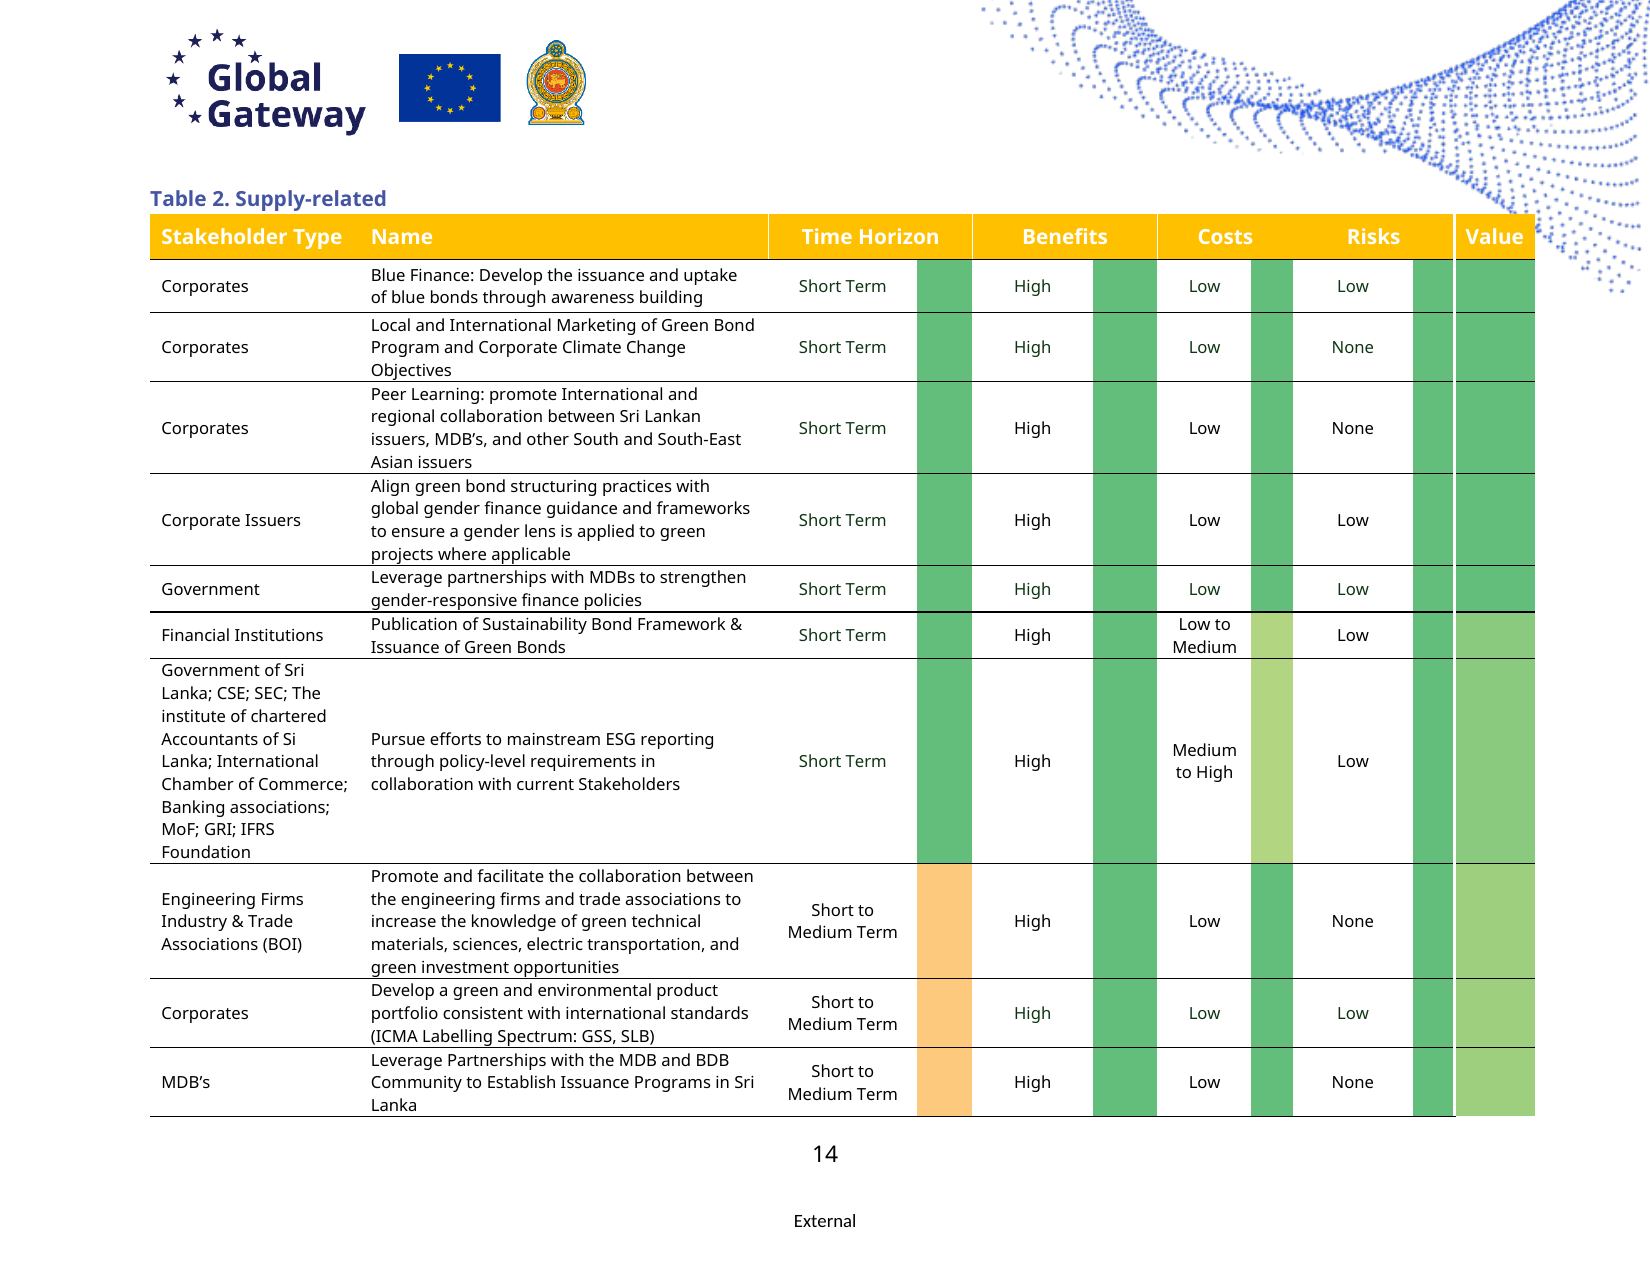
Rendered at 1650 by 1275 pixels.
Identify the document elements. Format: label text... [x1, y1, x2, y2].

table_cell [1251, 659, 1293, 863]
table_cell Short Term [769, 613, 917, 658]
table_cell [1456, 979, 1535, 1047]
table_cell [1251, 613, 1293, 658]
table_cell [917, 566, 972, 611]
table_cell Short Term [769, 313, 917, 381]
table_cell Low [1293, 566, 1413, 611]
table_cell [1093, 864, 1157, 978]
picture [526, 0, 1650, 505]
table_cell None [1293, 864, 1413, 978]
text Table 2. Supply-related [150, 184, 1500, 212]
table_cell High [973, 474, 1092, 565]
table_cell Corporates [150, 979, 359, 1047]
table_cell Corporates [150, 382, 359, 473]
table_cell [1413, 566, 1453, 611]
table_cell Corporates [150, 260, 359, 312]
table_cell [1413, 613, 1453, 658]
table_cell [1093, 474, 1157, 565]
picture [399, 54, 501, 122]
table_cell Low [1293, 613, 1413, 658]
table_cell [1251, 382, 1293, 473]
table_cell [1456, 382, 1535, 473]
table_cell Corporate Issuers [150, 474, 359, 565]
table_cell [1251, 979, 1293, 1047]
table_cell [1456, 1048, 1535, 1116]
table_cell [917, 659, 972, 863]
table_cell [1413, 659, 1453, 863]
table_cell Low [1293, 474, 1413, 565]
table_header Name [359, 214, 768, 259]
table_cell Align green bond structuring practices with global gender finance guidance and frameworks to ensure a gender lens is applied to green projects where applicable [359, 474, 768, 565]
table_cell Government of Sri Lanka; CSE; SEC; The institute of chartered Accountants of Si Lanka; International Chamber of Commerce; Banking associations; MoF; GRI; IFRS Foundation [150, 659, 359, 863]
table_cell [1093, 382, 1157, 473]
table_cell [1093, 1048, 1157, 1116]
table_cell [1093, 260, 1157, 312]
table_cell High [973, 659, 1092, 863]
table_cell [1251, 864, 1293, 978]
table_cell High [973, 1048, 1092, 1116]
table_cell MDB’s [150, 1048, 359, 1116]
table_cell High [973, 313, 1092, 381]
table_header Time Horizon [769, 214, 972, 259]
table_cell [1251, 474, 1293, 565]
table_cell [1456, 566, 1535, 611]
table_cell [1413, 864, 1453, 978]
table_cell Corporates [150, 313, 359, 381]
table_cell Financial Institutions [150, 613, 359, 658]
table_cell [1413, 382, 1453, 473]
table_header Benefits [973, 214, 1157, 259]
table_cell [1456, 474, 1535, 565]
table_cell Low [1293, 659, 1413, 863]
table_cell High [973, 613, 1092, 658]
table_cell Promote and facilitate the collaboration between the engineering firms and trade associations to increase the knowledge of green technical materials, sciences, electric transportation, and green investment opportunities [359, 864, 768, 978]
table_cell [1251, 260, 1293, 312]
table_cell Low [1293, 979, 1413, 1047]
table_cell Leverage Partnerships with the MDB and BDB Community to Establish Issuance Programs in Sri Lanka [359, 1048, 768, 1116]
table_cell [1093, 979, 1157, 1047]
table_cell None [1293, 382, 1413, 473]
table_cell [917, 1048, 972, 1116]
table_cell [1456, 313, 1535, 381]
table_header Value [1456, 214, 1535, 259]
table_cell [1413, 260, 1453, 312]
table_cell Low [1158, 474, 1251, 565]
table_cell Low [1158, 864, 1251, 978]
table_cell Short Term [769, 659, 917, 863]
table_cell [1413, 1048, 1453, 1116]
table_cell [917, 613, 972, 658]
table_cell [1251, 1048, 1293, 1116]
table_cell [1413, 474, 1453, 565]
table_cell [1093, 659, 1157, 863]
table_cell [1251, 313, 1293, 381]
table_cell [917, 382, 972, 473]
table_cell [917, 864, 972, 978]
table_cell Low to Medium [1158, 613, 1251, 658]
table_cell Short Term [769, 382, 917, 473]
table_cell [1456, 864, 1535, 978]
table_cell Low [1158, 260, 1251, 312]
table_cell Short to Medium Term [769, 1048, 917, 1116]
table_cell Short Term [769, 566, 917, 611]
table_cell Develop a green and environmental product portfolio consistent with international standards (ICMA Labelling Spectrum: GSS, SLB) [359, 979, 768, 1047]
table_cell [1093, 566, 1157, 611]
table_header Risks [1293, 214, 1453, 259]
table_cell Short to Medium Term [769, 979, 917, 1047]
table_cell [917, 979, 972, 1047]
table_cell Local and International Marketing of Green Bond Program and Corporate Climate Change Objectives [359, 313, 768, 381]
table_cell [917, 474, 972, 565]
table_cell [1093, 313, 1157, 381]
table_cell High [973, 566, 1092, 611]
table_cell Short to Medium Term [769, 864, 917, 978]
table_cell Engineering Firms Industry & Trade Associations (BOI) [150, 864, 359, 978]
table_cell Medium to High [1158, 659, 1251, 863]
table_cell [1251, 566, 1293, 611]
picture [150, 10, 383, 150]
table_cell High [973, 260, 1092, 312]
table_cell Low [1158, 566, 1251, 611]
table_cell [1093, 613, 1157, 658]
table_cell Low [1158, 1048, 1251, 1116]
table_cell High [973, 979, 1092, 1047]
table_cell None [1293, 313, 1413, 381]
table_cell Government [150, 566, 359, 611]
table_cell [917, 260, 972, 312]
table_cell High [973, 864, 1092, 978]
table_cell [917, 313, 972, 381]
table_cell Leverage partnerships with MDBs to strengthen gender-responsive finance policies [359, 566, 768, 611]
table_cell High [973, 382, 1092, 473]
table_cell Short Term [769, 260, 917, 312]
table_cell [1456, 613, 1535, 658]
table_cell Low [1293, 260, 1413, 312]
table_cell Low [1158, 979, 1251, 1047]
table_cell Publication of Sustainability Bond Framework & Issuance of Green Bonds [359, 613, 768, 658]
table_header Costs [1158, 214, 1293, 259]
table_cell [1456, 659, 1535, 863]
table_header Stakeholder Type [150, 214, 359, 259]
table_cell [1413, 313, 1453, 381]
table_cell None [1293, 1048, 1413, 1116]
table_cell [1413, 979, 1453, 1047]
table_cell Blue Finance: Develop the issuance and uptake of blue bonds through awareness building [359, 260, 768, 312]
table_cell Low [1158, 313, 1251, 381]
table_cell Pursue efforts to mainstream ESG reporting through policy-level requirements in collaboration with current Stakeholders [359, 659, 768, 863]
table_cell Short Term [769, 474, 917, 565]
table_cell Peer Learning: promote International and regional collaboration between Sri Lankan issuers, MDB’s, and other South and South-East Asian issuers [359, 382, 768, 473]
table_cell Low [1158, 382, 1251, 473]
table_cell [1456, 260, 1535, 312]
